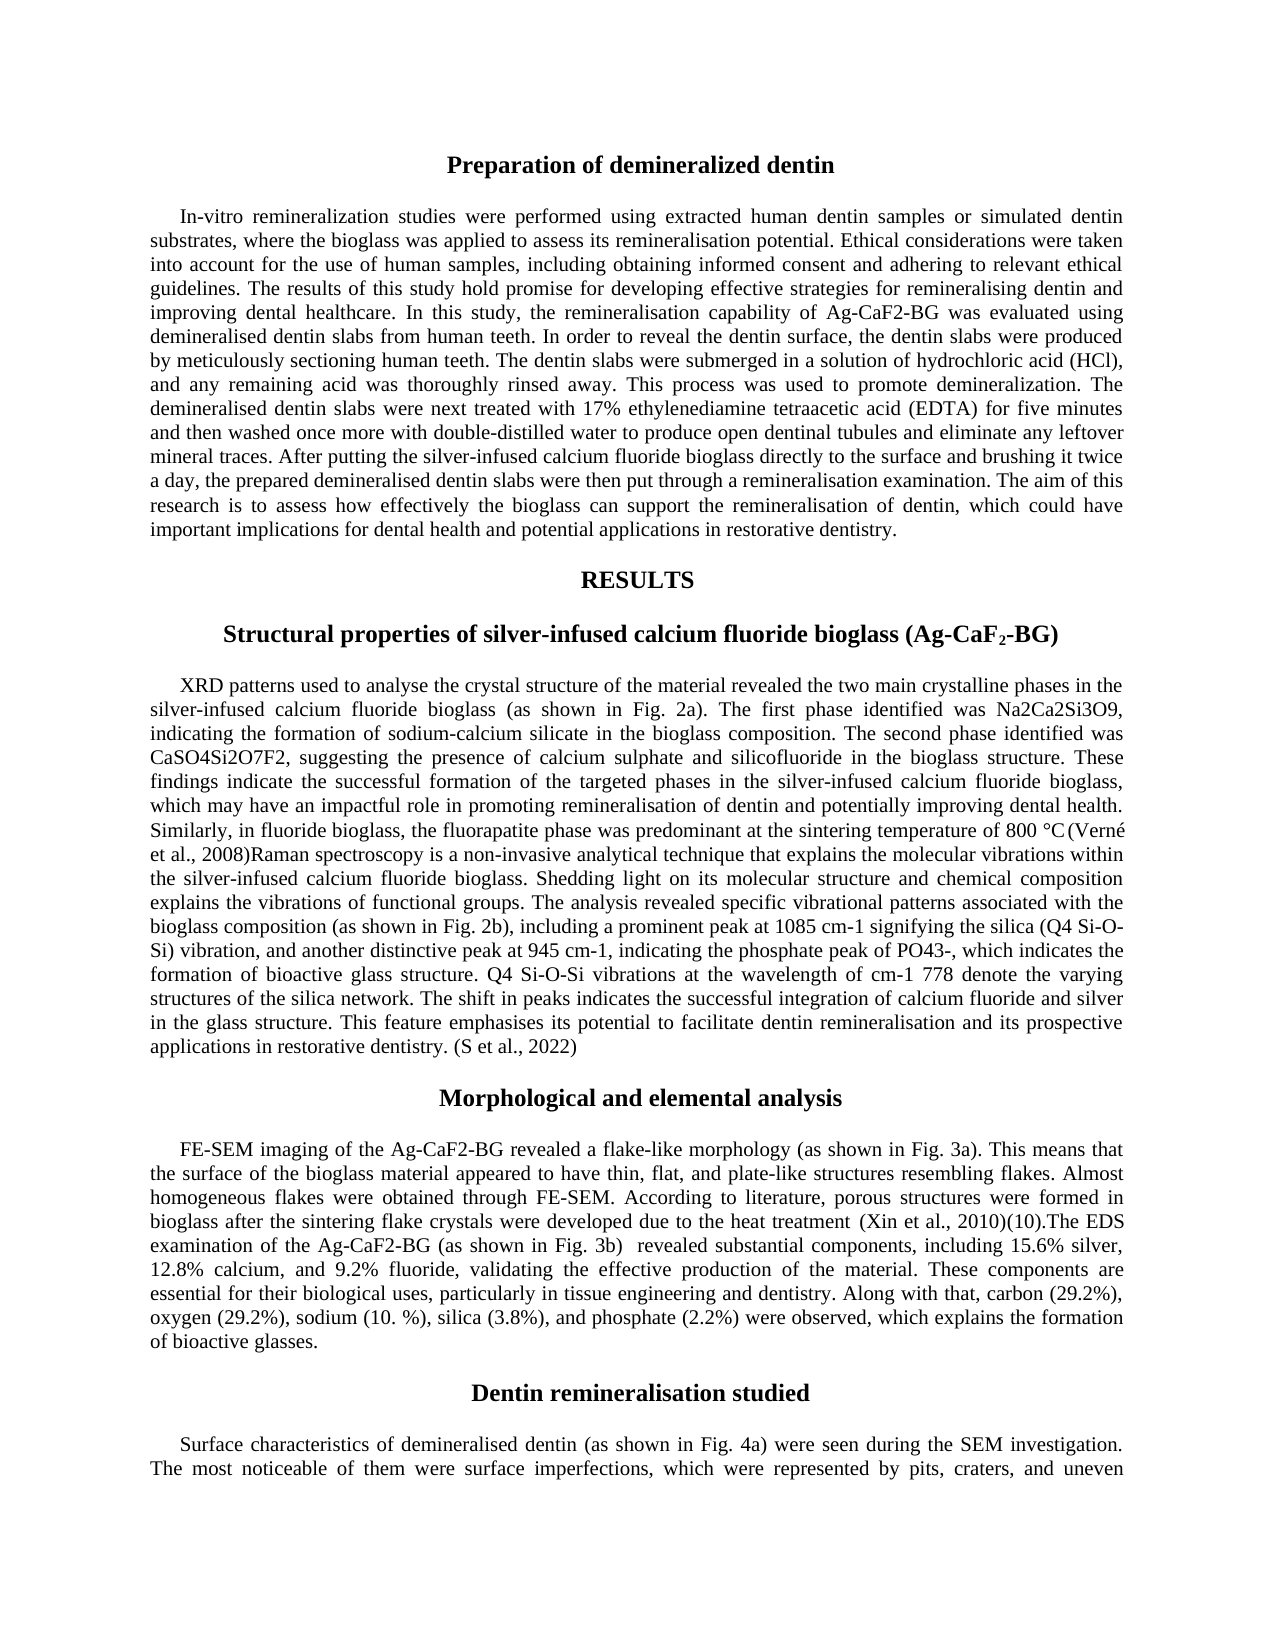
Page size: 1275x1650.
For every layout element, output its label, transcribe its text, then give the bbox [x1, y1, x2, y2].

text XRD patterns used to analyse the crystal structure of the material revealed the two main crystalline phases in the silver-infused calcium fluoride bioglass (as shown in Fig. 2a). The first phase identified was Na2Ca2Si3O9, indicating the formation of sodium-calcium silicate in the bioglass composition. The second phase identified was CaSO4Si2O7F2, suggesting the presence of calcium sulphate and silicofluoride in the bioglass structure. These findings indicate the successful formation of the targeted phases in the silver-infused calcium fluoride bioglass, which may have an impactful role in promoting remineralisation of dentin and potentially improving dental health. Similarly, in fluoride bioglass, the fluorapatite phase was predominant at the sintering temperature of 800 °C(Verné et al., 2008)Raman spectroscopy is a non-invasive analytical technique that explains the molecular vibrations within the silver-infused calcium fluoride bioglass. Shedding light on its molecular structure and chemical composition explains the vibrations of functional groups. The analysis revealed specific vibrational patterns associated with the bioglass composition (as shown in Fig. 2b), including a prominent peak at 1085 cm-1 signifying the silica (Q4 Si-O-Si) vibration, and another distinctive peak at 945 cm-1, indicating the phosphate peak of PO43-, which indicates the formation of bioactive glass structure. Q4 Si-O-Si vibrations at the wavelength of cm-1 778 denote the varying structures of the silica network. The shift in peaks indicates the successful integration of calcium fluoride and silver in the glass structure. This feature emphasises its potential to facilitate dentin remineralisation and its prospective applications in restorative dentistry. (S et al., 2022) [150, 673, 1125, 1058]
subtitle Structural properties of silver-infused calcium fluoride bioglass (Ag-CaF2-BG) [150, 619, 1125, 648]
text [150, 1432, 1125, 1480]
text In-vitro remineralization studies were performed using extracted human dentin samples or simulated dentin substrates, where the bioglass was applied to assess its remineralisation potential. Ethical considerations were taken into account for the use of human samples, including obtaining informed consent and adhering to relevant ethical guidelines. The results of this study hold promise for developing effective strategies for remineralising dentin and improving dental healthcare. In this study, the remineralisation capability of Ag-CaF2-BG was evaluated using demineralised dentin slabs from human teeth. In order to reveal the dentin surface, the dentin slabs were produced by meticulously sectioning human teeth. The dentin slabs were submerged in a solution of hydrochloric acid (HCl), and any remaining acid was thoroughly rinsed away. This process was used to promote demineralization. The demineralised dentin slabs were next treated with 17% ethylenediamine tetraacetic acid (EDTA) for five minutes and then washed once more with double-distilled water to produce open dentinal tubules and eliminate any leftover mineral traces. After putting the silver-infused calcium fluoride bioglass directly to the surface and brushing it twice a day, the prepared demineralised dentin slabs were then put through a remineralisation examination. The aim of this research is to assess how effectively the bioglass can support the remineralisation of dentin, which could have important implications for dental health and potential applications in restorative dentistry. [150, 204, 1125, 541]
subtitle Results [150, 566, 1125, 594]
subtitle Morphological and elemental analysis [150, 1083, 1125, 1112]
subtitle Dentin remineralisation studied [150, 1378, 1125, 1407]
text FE-SEM imaging of the Ag-CaF2-BG revealed a flake-like morphology (as shown in Fig. 3a). This means that the surface of the bioglass material appeared to have thin, flat, and plate-like structures resembling flakes. Almost homogeneous flakes were obtained through FE-SEM. According to literature, porous structures were formed in bioglass after the sintering flake crystals were developed due to the heat treatment (Xin et al., 2010)(10).The EDS examination of the Ag-CaF2-BG (as shown in Fig. 3b) revealed substantial components, including 15.6% silver, 12.8% calcium, and 9.2% fluoride, validating the effective production of the material. These components are essential for their biological uses, particularly in tissue engineering and dentistry. Along with that, carbon (29.2%), oxygen (29.2%), sodium (10. %), silica (3.8%), and phosphate (2.2%) were observed, which explains the formation of bioactive glasses. [150, 1137, 1125, 1353]
subtitle Preparation of demineralized dentin [150, 150, 1125, 179]
